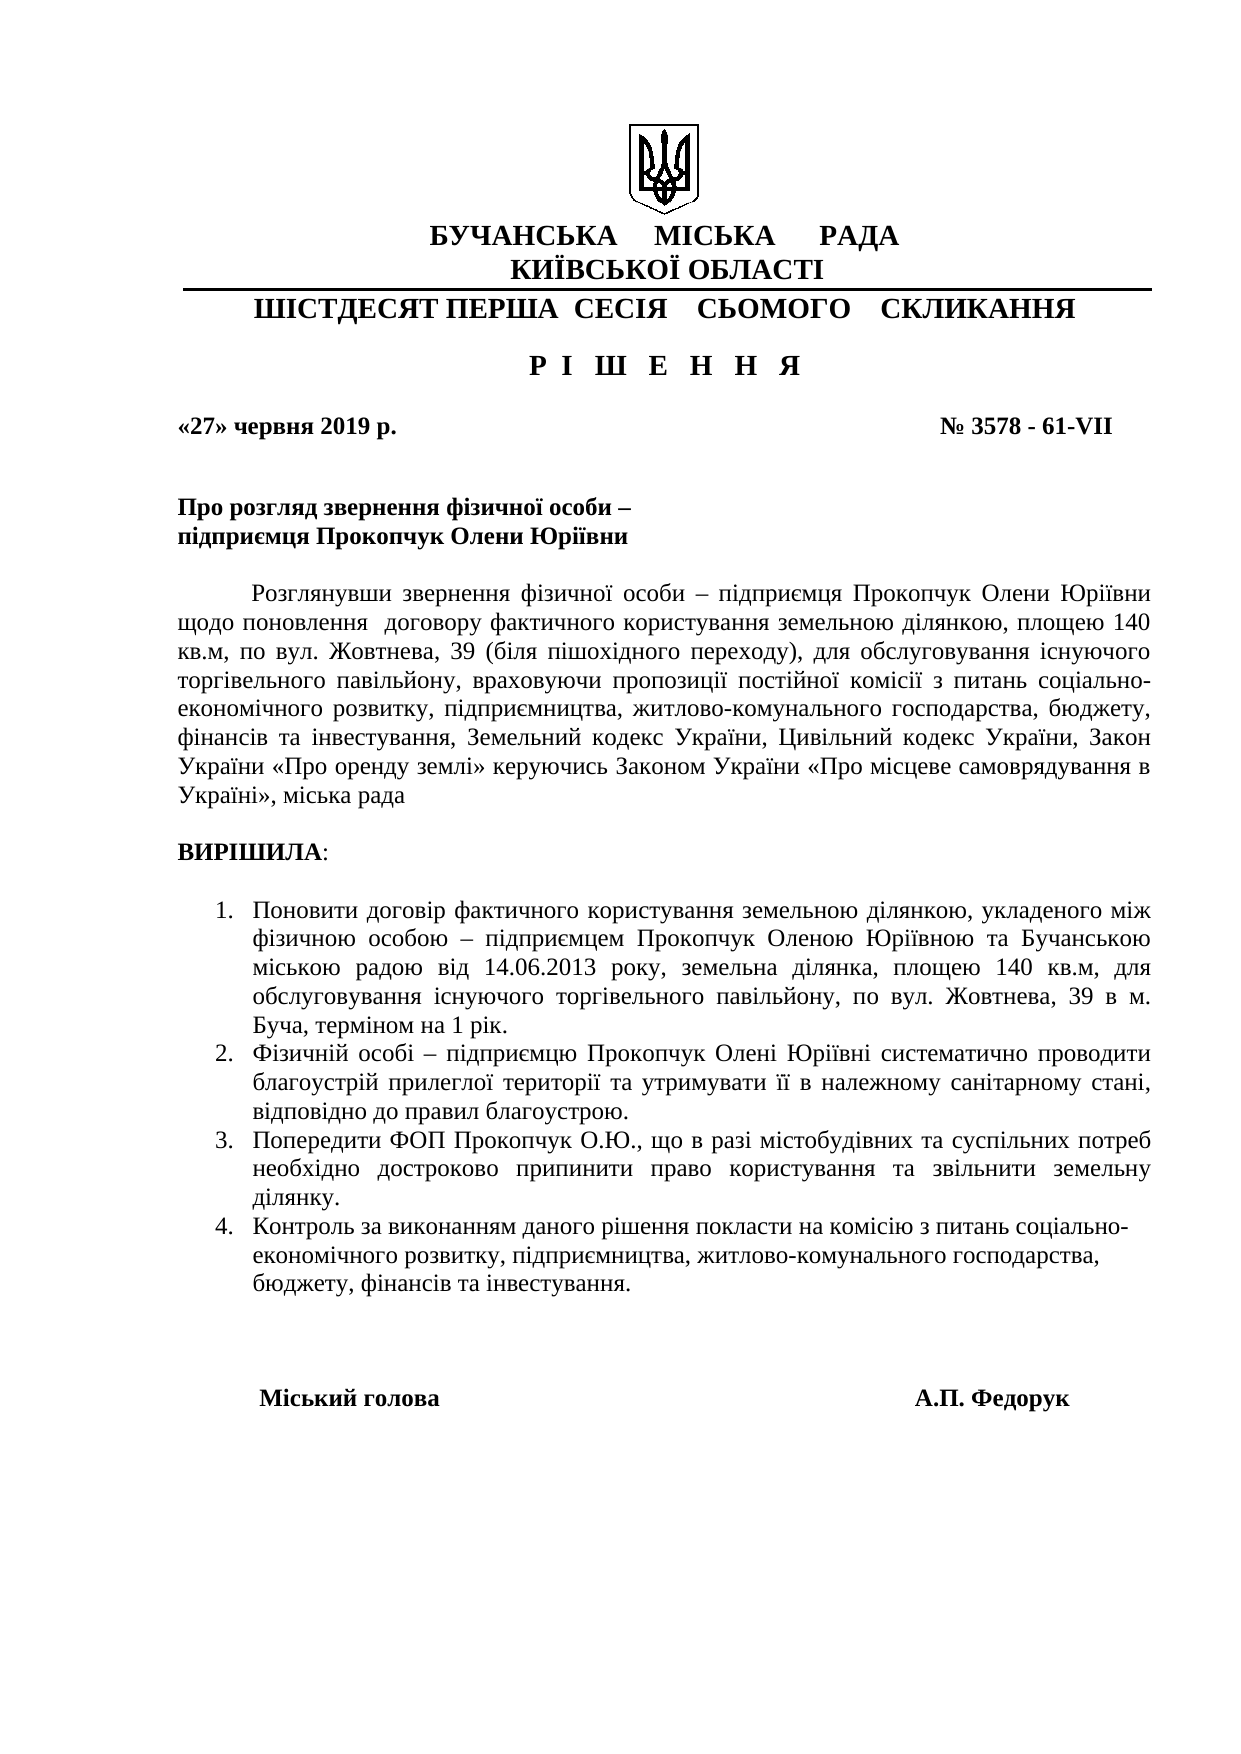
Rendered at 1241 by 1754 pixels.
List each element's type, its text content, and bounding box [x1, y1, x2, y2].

text Розглянувши звернення фізичної особи – підприємця Прокопчук Олени Юріївни щодо поновлення договору фактичного користування земельною ділянкою, площею 140 кв.м, по вул. Жовтнева, 39 (біля пішохідного переходу), для обслуговування існуючого торгівельного павільйону, враховуючи пропозиції постійної комісії з питань соціально-економічного розвитку, підприємництва, житлово-комунального господарства, бюджету, фінансів та інвестування, Земельний кодекс України, Цивільний кодекс України, Закон України «Про оренду землі» керуючись Законом України «Про місцеве самоврядування в Україні», міська рада [177, 578, 1152, 808]
text ШІСТДЕСЯТ ПЕРША СЕСІЯ СЬОМОГО СКЛИКАННЯ [177, 291, 1152, 324]
subtitle КИЇВСЬКОЇ ОБЛАСТІ [183, 252, 1152, 288]
text БУЧАНСЬКА МІСЬКА РАДА [177, 218, 1152, 252]
subtitle Р І Ш Е Н Н Я [177, 348, 1152, 382]
text Про розгляд звернення фізичної особи – [177, 492, 1152, 521]
list Поновити договір фактичного користування земельною ділянкою, укладеного між фізичною особою – підприємцем Прокопчук Оленою Юріївною та Бучанською міською радою від 14.06.2013 року, земельна ділянка, площею 140 кв.м, для обслуговування існуючого торгівельного павільйону, по вул. Жовтнева, 39 в м. Буча, терміном на 1 рік. [215, 895, 1152, 1038]
subtitle «27» червня 2019 р. № 3578 - 61-VII [177, 411, 1152, 439]
list Попередити ФОП Прокопчук О.Ю., що в разі містобудівних та суспільних потреб необхідно достроково припинити право користування та звільнити земельну ділянку. [215, 1125, 1152, 1211]
list Фізичній особі – підприємцю Прокопчук Олені Юріївні систематично проводити благоустрій прилеглої території та утримувати її в належному санітарному стані, відповідно до правил благоустрою. [215, 1038, 1152, 1125]
text ВИРІШИЛА: [177, 837, 1152, 866]
text підприємця Прокопчук Олени Юріївни [177, 521, 1152, 550]
list Контроль за виконанням даного рішення покласти на комісію з питань соціально-економічного розвитку, підприємництва, житлово-комунального господарства, бюджету, фінансів та інвестування. [215, 1211, 1152, 1297]
subtitle Міський голова А.П. Федорук [177, 1383, 1152, 1412]
